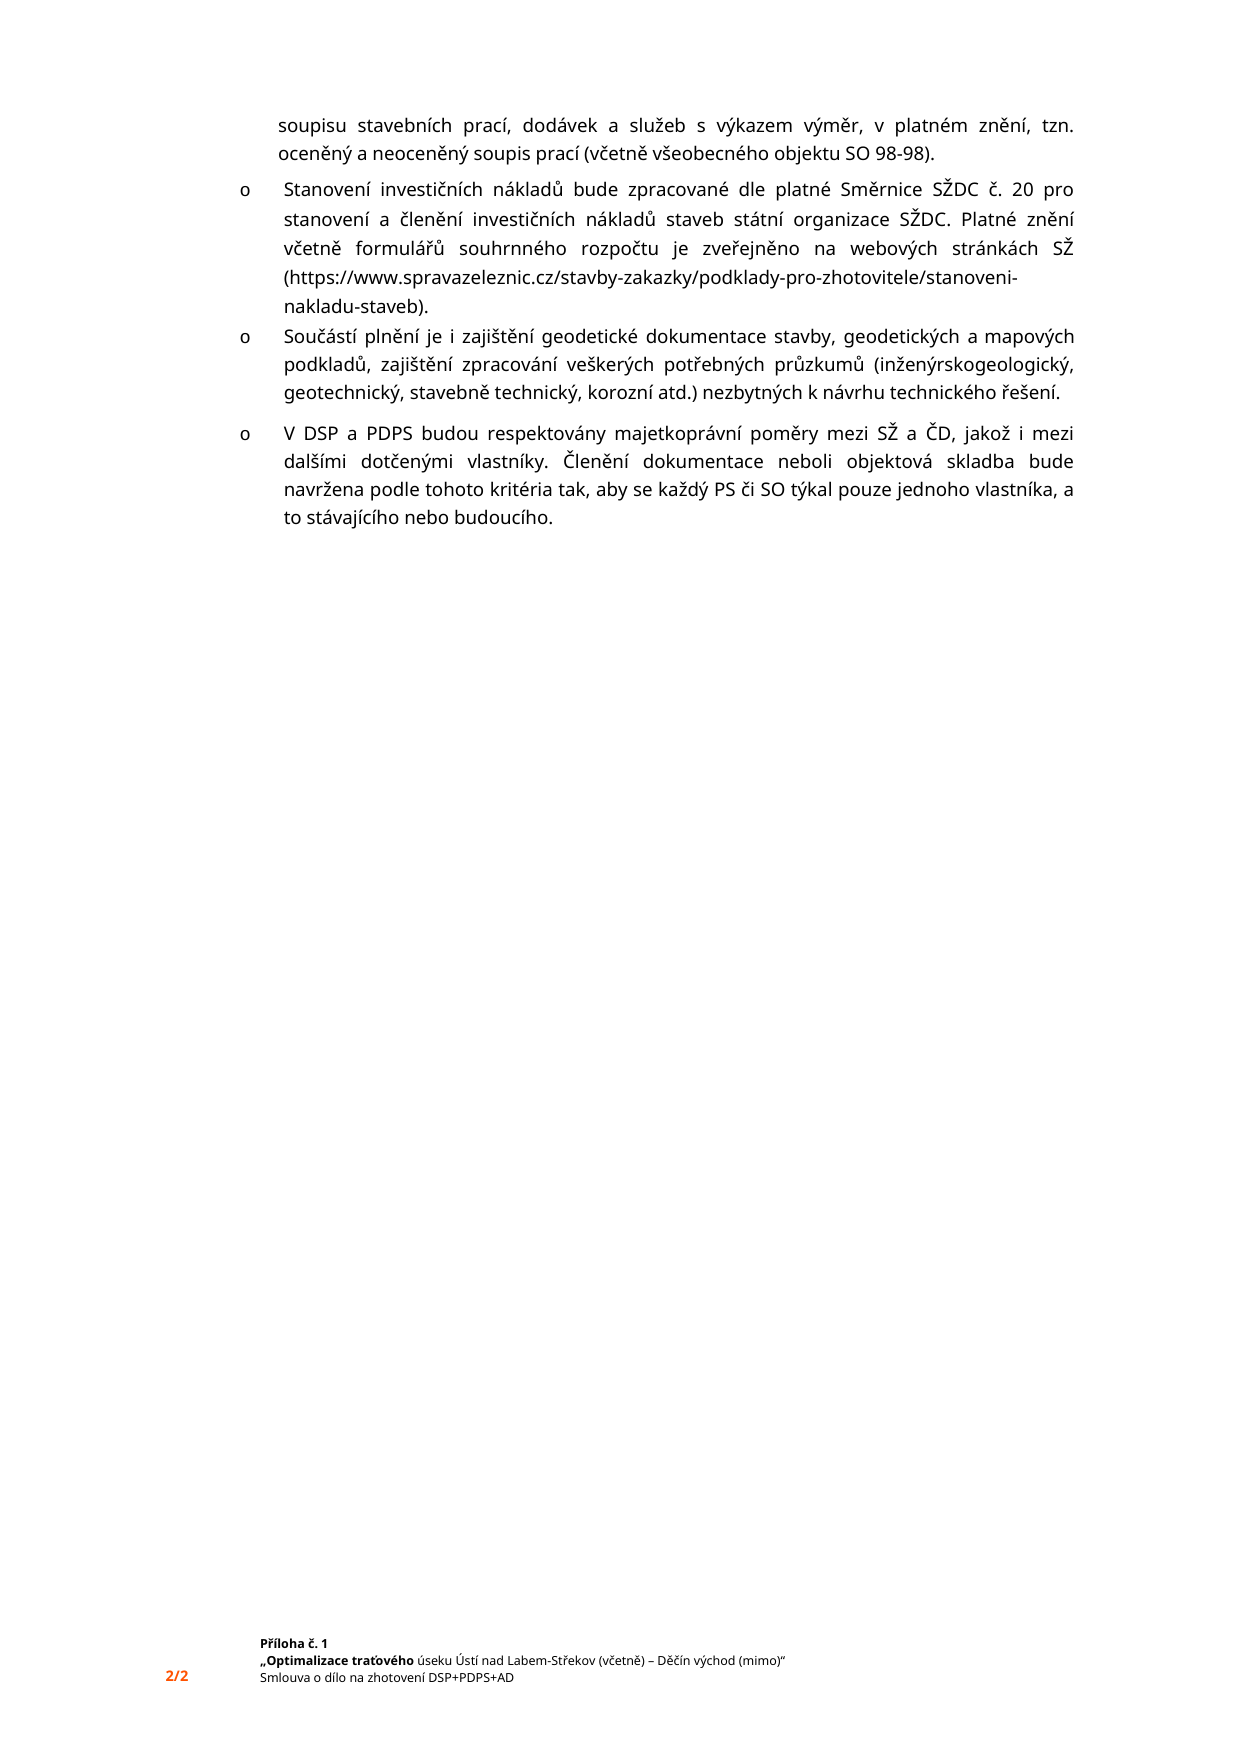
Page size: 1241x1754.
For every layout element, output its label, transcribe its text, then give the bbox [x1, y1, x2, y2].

list Součástí plnění je i zajištění geodetické dokumentace stavby, geodetických a mapových podkladů, zajištění zpracování veškerých potřebných průzkumů (inženýrskogeologický, geotechnický, stavebně technický, korozní atd.) nezbytných k návrhu technického řešení. [239, 323, 1075, 405]
list Stanovení investičních nákladů bude zpracované dle platné Směrnice SŽDC č. 20 pro stanovení a členění investičních nákladů staveb státní organizace SŽDC. Platné znění včetně formulářů souhrnného rozpočtu je zveřejněno na webových stránkách SŽ (https://www.spravazeleznic.cz/stavby-zakazky/podklady-pro-zhotovitele/stanoveni-nakladu-staveb). [239, 177, 1075, 319]
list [240, 112, 1075, 166]
list V DSP a PDPS budou respektovány majetkoprávní poměry mezi SŽ a ČD, jakož i mezi dalšími dotčenými vlastníky. Členění dokumentace neboli objektová skladba bude navržena podle tohoto kritéria tak, aby se každý PS či SO týkal pouze jednoho vlastníka, a to stávajícího nebo budoucího. [239, 420, 1075, 530]
